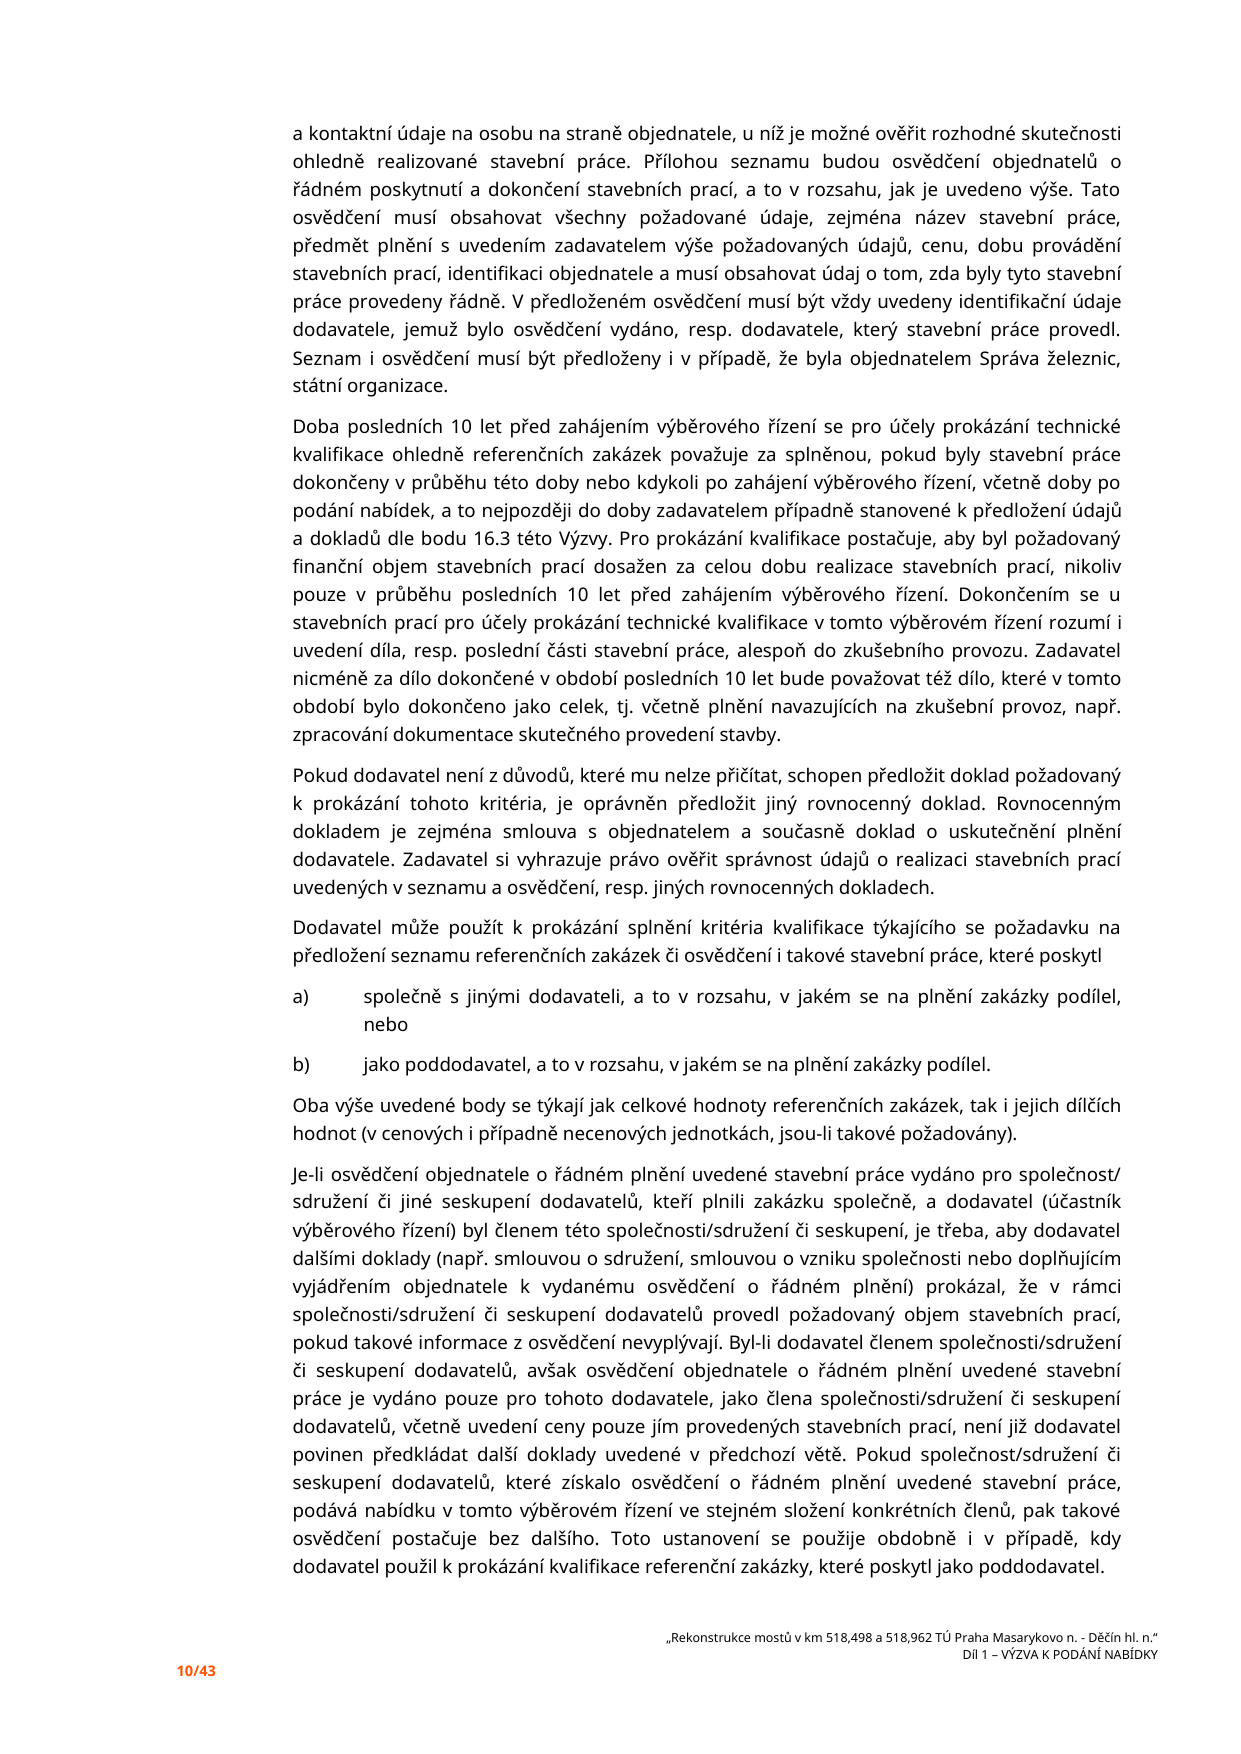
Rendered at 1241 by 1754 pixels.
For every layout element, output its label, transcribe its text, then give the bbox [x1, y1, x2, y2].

text Dodavatel může použít k prokázání splnění kritéria kvalifikace týkajícího se požadavku na předložení seznamu referenčních zakázek či osvědčení i takové stavební práce, které poskytl [292, 915, 1122, 968]
text a) společně s jinými dodavateli, a to v rozsahu, v jakém se na plnění zakázky podílel, nebo [292, 983, 1122, 1037]
text b) jako poddodavatel, a to v rozsahu, v jakém se na plnění zakázky podílel. [292, 1052, 1122, 1077]
text Je-li osvědčení objednatele o řádném plnění uvedené stavební práce vydáno pro společnost/ sdružení či jiné seskupení dodavatelů, kteří plnili zakázku společně, a dodavatel (účastník výběrového řízení) byl členem této společnosti/sdružení či seskupení, je třeba, aby dodavatel dalšími doklady (např. smlouvou o sdružení, smlouvou o vzniku společnosti nebo doplňujícím vyjádřením objednatele k vydanému osvědčení o řádném plnění) prokázal, že v rámci společnosti/sdružení či seskupení dodavatelů provedl požadovaný objem stavebních prací, pokud takové informace z osvědčení nevyplývají. Byl-li dodavatel členem společnosti/sdružení či seskupení dodavatelů, avšak osvědčení objednatele o řádném plnění uvedené stavební práce je vydáno pouze pro tohoto dodavatele, jako člena společnosti/sdružení či seskupení dodavatelů, včetně uvedení ceny pouze jím provedených stavebních prací, není již dodavatel povinen předkládat další doklady uvedené v předchozí větě. Pokud společnost/sdružení či seskupení dodavatelů, které získalo osvědčení o řádném plnění uvedené stavební práce, podává nabídku v tomto výběrovém řízení ve stejném složení konkrétních členů, pak takové osvědčení postačuje bez dalšího. Toto ustanovení se použije obdobně i v případě, kdy dodavatel použil k prokázání kvalifikace referenční zakázky, které poskytl jako poddodavatel. [292, 1161, 1122, 1579]
text Pokud dodavatel není z důvodů, které mu nelze přičítat, schopen předložit doklad požadovaný k prokázání tohoto kritéria, je oprávněn předložit jiný rovnocenný doklad. Rovnocenným dokladem je zejména smlouva s objednatelem a současně doklad o uskutečnění plnění dodavatele. Zadavatel si vyhrazuje právo ověřit správnost údajů o realizaci stavebních prací uvedených v seznamu a osvědčení, resp. jiných rovnocenných dokladech. [292, 762, 1122, 900]
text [292, 121, 1122, 398]
text Doba posledních 10 let před zahájením výběrového řízení se pro účely prokázání technické kvalifikace ohledně referenčních zakázek považuje za splněnou, pokud byly stavební práce dokončeny v průběhu této doby nebo kdykoli po zahájení výběrového řízení, včetně doby po podání nabídek, a to nejpozději do doby zadavatelem případně stanovené k předložení údajů a dokladů dle bodu 16.3 této Výzvy. Pro prokázání kvalifikace postačuje, aby byl požadovaný finanční objem stavebních prací dosažen za celou dobu realizace stavebních prací, nikoliv pouze v průběhu posledních 10 let před zahájením výběrového řízení. Dokončením se u stavebních prací pro účely prokázání technické kvalifikace v tomto výběrovém řízení rozumí i uvedení díla, resp. poslední části stavební práce, alespoň do zkušebního provozu. Zadavatel nicméně za dílo dokončené v období posledních 10 let bude považovat též dílo, které v tomto období bylo dokončeno jako celek, tj. včetně plnění navazujících na zkušební provoz, např. zpracování dokumentace skutečného provedení stavby. [292, 413, 1122, 747]
text Oba výše uvedené body se týkají jak celkové hodnoty referenčních zakázek, tak i jejich dílčích hodnot (v cenových i případně necenových jednotkách, jsou-li takové požadovány). [292, 1092, 1122, 1146]
